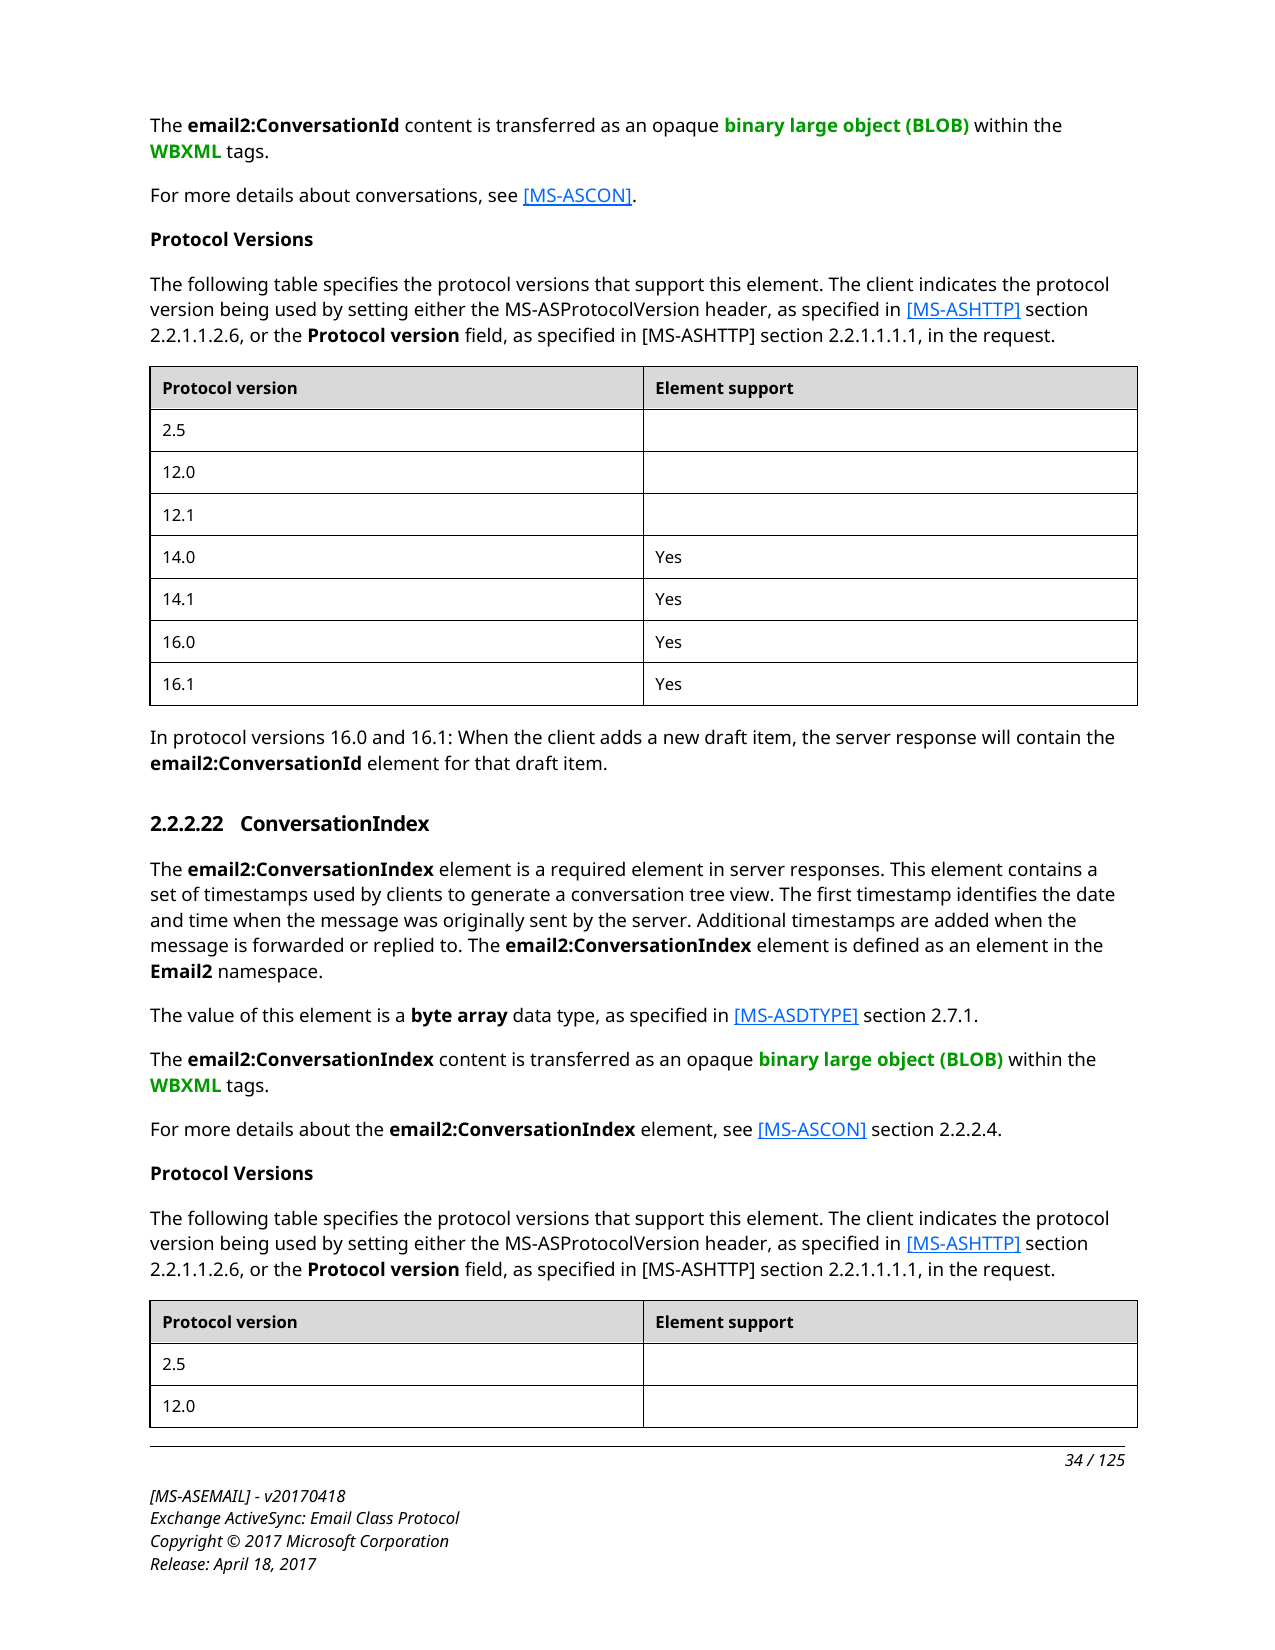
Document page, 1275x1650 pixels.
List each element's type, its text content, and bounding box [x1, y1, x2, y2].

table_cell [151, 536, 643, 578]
text The following table specifies the protocol versions that support this element. The client indicates the protocol version being used by setting either the MS-ASProtocolVersion header, as specified in [MS-ASHTTP] section 2.2.1.1.2.6, or the Protocol version field, as specified in [MS-ASHTTP] section 2.2.1.1.1.1, in the request. [150, 1205, 1125, 1281]
text The value of this element is a byte array data type, as specified in [MS-ASDTYPE] section 2.7.1. [150, 1002, 1125, 1028]
text The following table specifies the protocol versions that support this element. The client indicates the protocol version being used by setting either the MS-ASProtocolVersion header, as specified in [MS-ASHTTP] section 2.2.1.1.2.6, or the Protocol version field, as specified in [MS-ASHTTP] section 2.2.1.1.1.1, in the request. [150, 271, 1125, 347]
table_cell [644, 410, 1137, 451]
text For more details about conversations, see [MS-ASCON]. [150, 182, 1125, 208]
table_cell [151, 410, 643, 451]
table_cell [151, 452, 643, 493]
text The email2:ConversationIndex content is transferred as an opaque binary large object (BLOB) within the WBXML tags. [150, 1046, 1125, 1097]
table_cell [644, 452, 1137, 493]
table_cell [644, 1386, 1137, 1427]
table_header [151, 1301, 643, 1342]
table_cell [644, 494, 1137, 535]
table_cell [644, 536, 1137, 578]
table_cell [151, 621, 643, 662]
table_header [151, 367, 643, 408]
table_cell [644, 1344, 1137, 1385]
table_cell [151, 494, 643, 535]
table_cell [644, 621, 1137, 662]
text For more details about the email2:ConversationIndex element, see [MS-ASCON] section 2.2.2.4. [150, 1116, 1125, 1142]
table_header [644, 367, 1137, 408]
subtitle ConversationIndex [150, 809, 1125, 837]
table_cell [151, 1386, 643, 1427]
text The email2:ConversationIndex element is a required element in server responses. This element contains a set of timestamps used by clients to generate a conversation tree view. The first timestamp identifies the date and time when the message was originally sent by the server. Additional timestamps are added when the message is forwarded or replied to. The email2:ConversationIndex element is defined as an element in the Email2 namespace. [150, 856, 1125, 983]
text Protocol Versions [150, 1161, 1125, 1186]
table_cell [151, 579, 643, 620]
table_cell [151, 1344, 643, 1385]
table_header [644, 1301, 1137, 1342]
text The email2:ConversationId content is transferred as an opaque binary large object (BLOB) within the WBXML tags. [150, 112, 1125, 163]
text In protocol versions 16.0 and 16.1: When the client adds a new draft item, the server response will contain the email2:ConversationId element for that draft item. [150, 724, 1125, 775]
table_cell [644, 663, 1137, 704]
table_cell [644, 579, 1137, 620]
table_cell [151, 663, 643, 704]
text Protocol Versions [150, 227, 1125, 252]
